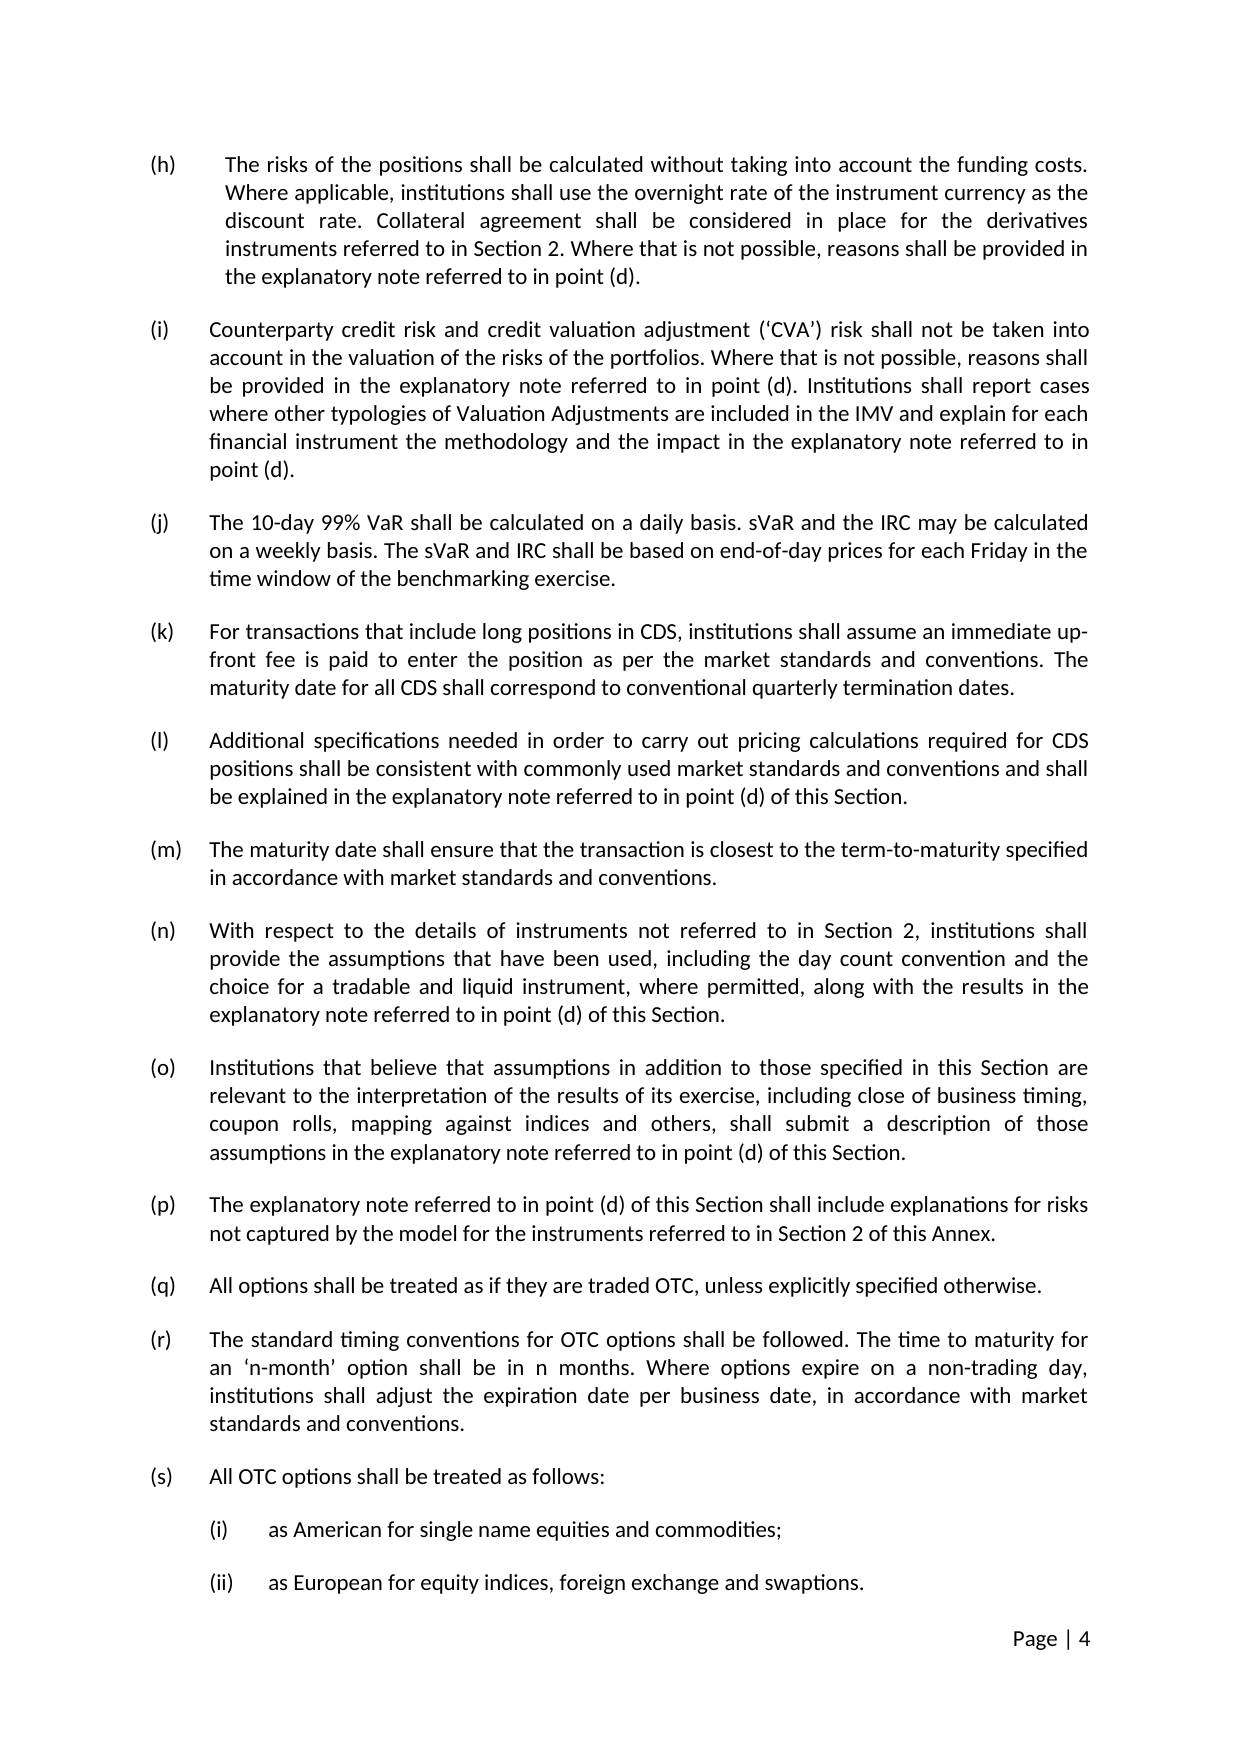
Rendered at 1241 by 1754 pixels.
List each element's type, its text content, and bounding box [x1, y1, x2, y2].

list The maturity date shall ensure that the transaction is closest to the term-to-maturity specified in accordance with market standards and conventions. [150, 835, 1090, 891]
list (i) as American for single name equities and commodities; [209, 1515, 1090, 1543]
list The 10-day 99% VaR shall be calculated on a daily basis. sVaR and the IRC may be calculated on a weekly basis. The sVaR and IRC shall be based on end-of-day prices for each Friday in the time window of the benchmarking exercise. [150, 508, 1090, 592]
list For transactions that include long positions in CDS, institutions shall assume an immediate up-front fee is paid to enter the position as per the market standards and conventions. The maturity date for all CDS shall correspond to conventional quarterly termination dates. [150, 617, 1090, 701]
list The explanatory note referred to in point (d) of this Section shall include explanations for risks not captured by the model for the instruments referred to in Section 2 of this Annex. [150, 1191, 1090, 1247]
list The standard timing conventions for OTC options shall be followed. The time to maturity for an ‘n-month’ option shall be in n months. Where options expire on a non-trading day, institutions shall adjust the expiration date per business date, in accordance with market standards and conventions. [150, 1325, 1090, 1437]
list The risks of the positions shall be calculated without taking into account the funding costs. Where applicable, institutions shall use the overnight rate of the instrument currency as the discount rate. Collateral agreement shall be considered in place for the derivatives instruments referred to in Section 2. Where that is not possible, reasons shall be provided in the explanatory note referred to in point (d). [150, 150, 1090, 290]
list (ii) as European for equity indices, foreign exchange and swaptions. [209, 1568, 1090, 1596]
list Additional specifications needed in order to carry out pricing calculations required for CDS positions shall be consistent with commonly used market standards and conventions and shall be explained in the explanatory note referred to in point (d) of this Section. [150, 726, 1090, 810]
list All OTC options shall be treated as follows: [150, 1462, 1090, 1490]
list Institutions that believe that assumptions in addition to those specified in this Section are relevant to the interpretation of the results of its exercise, including close of business timing, coupon rolls, mapping against indices and others, shall submit a description of those assumptions in the explanatory note referred to in point (d) of this Section. [150, 1053, 1090, 1166]
list All options shall be treated as if they are traded OTC, unless explicitly specified otherwise. [150, 1272, 1090, 1300]
list With respect to the details of instruments not referred to in Section 2, institutions shall provide the assumptions that have been used, including the day count convention and the choice for a tradable and liquid instrument, where permitted, along with the results in the explanatory note referred to in point (d) of this Section. [150, 916, 1090, 1028]
list Counterparty credit risk and credit valuation adjustment (‘CVA’) risk shall not be taken into account in the valuation of the risks of the portfolios. Where that is not possible, reasons shall be provided in the explanatory note referred to in point (d). Institutions shall report cases where other typologies of Valuation Adjustments are included in the IMV and explain for each financial instrument the methodology and the impact in the explanatory note referred to in point (d). [150, 315, 1090, 483]
